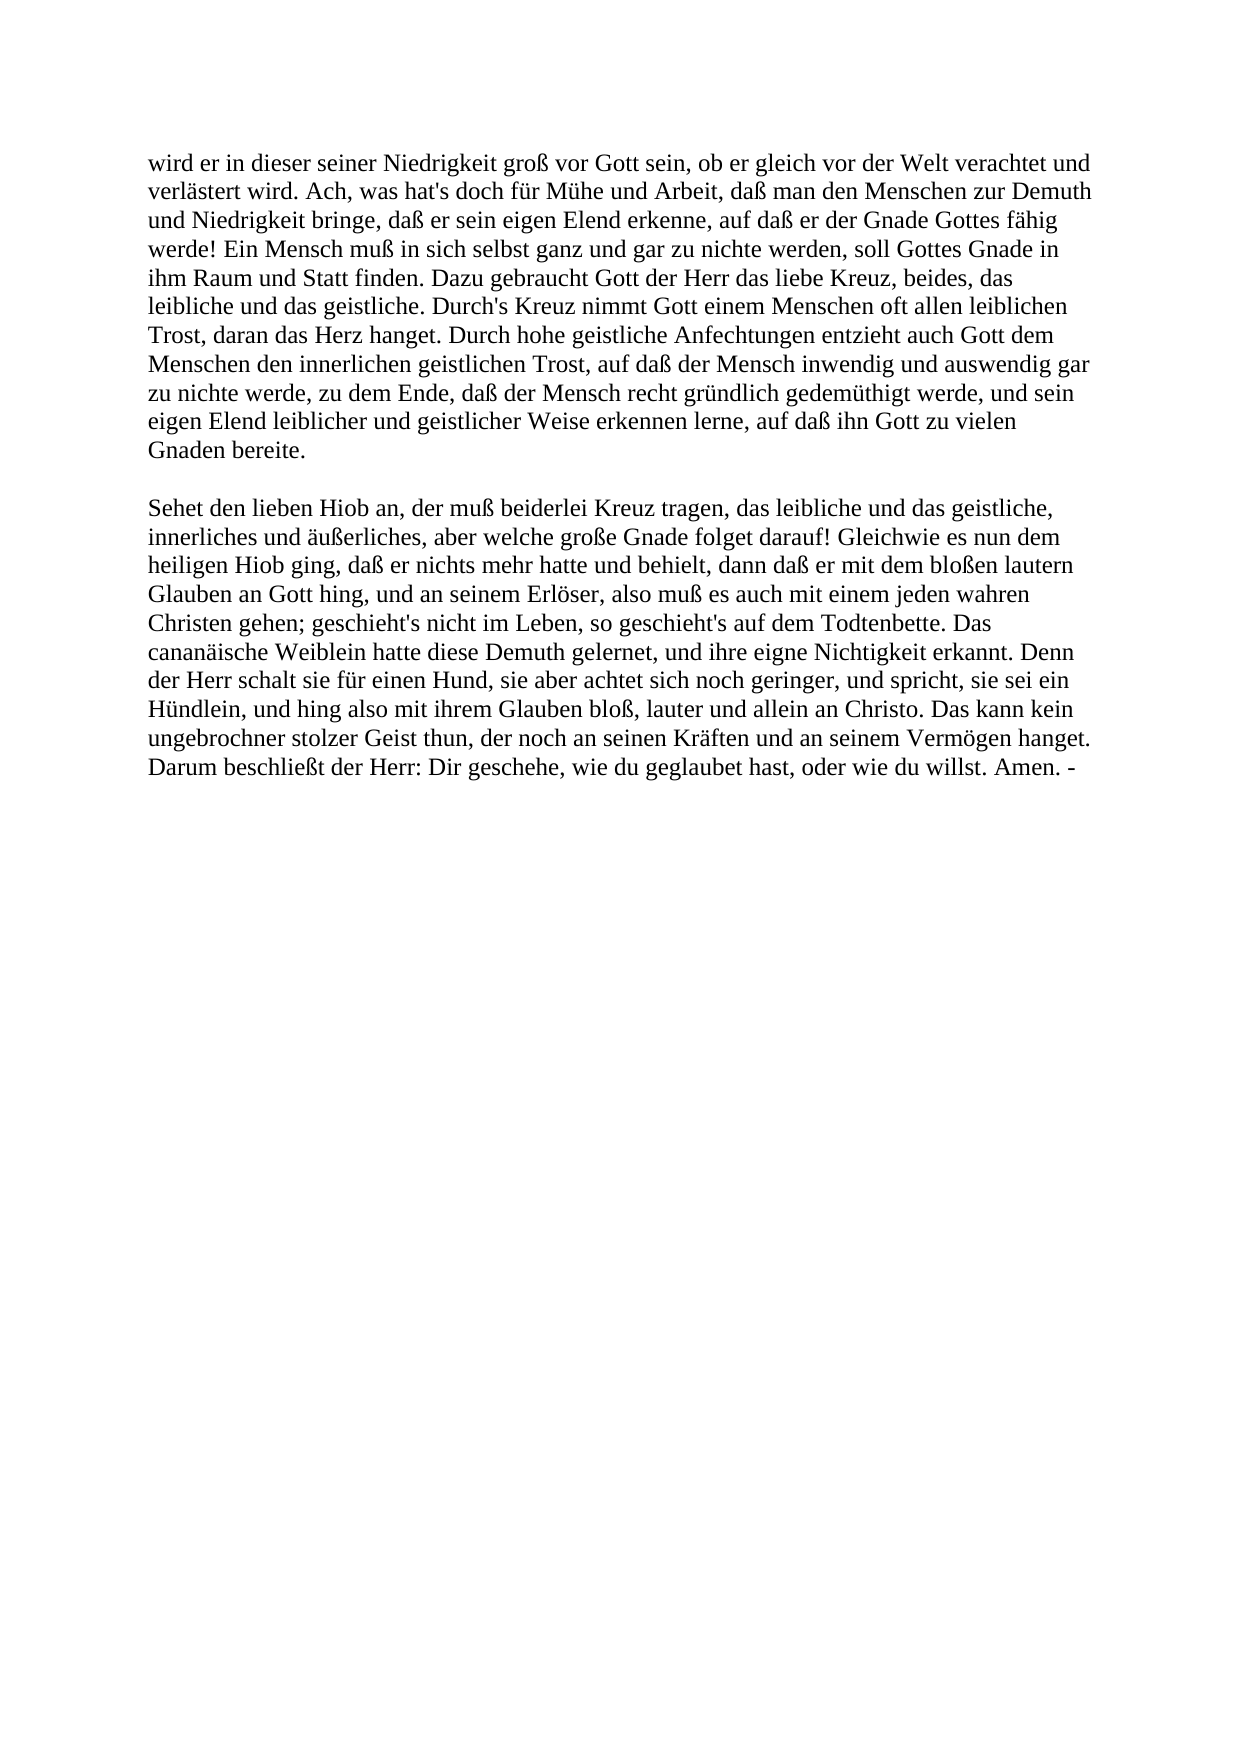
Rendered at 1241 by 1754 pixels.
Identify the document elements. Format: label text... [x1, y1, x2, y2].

text Sehet den lieben Hiob an, der muß beiderlei Kreuz tragen, das leibliche und das geistliche, innerliches und äußerliches, aber welche große Gnade folget darauf! Gleichwie es nun dem heiligen Hiob ging, daß er nichts mehr hatte und behielt, dann daß er mit dem bloßen lautern Glauben an Gott hing, und an seinem Erlöser, also muß es auch mit einem jeden wahren Christen gehen; geschieht's nicht im Leben, so geschieht's auf dem Todtenbette. Das cananäische Weiblein hatte diese Demuth gelernet, und ihre eigne Nichtigkeit erkannt. Denn der Herr schalt sie für einen Hund, sie aber achtet sich noch geringer, und spricht, sie sei ein Hündlein, und hing also mit ihrem Glauben bloß, lauter und allein an Christo. Das kann kein ungebrochner stolzer Geist thun, der noch an seinen Kräften und an seinem Vermögen hanget. Darum beschließt der Herr: Dir geschehe, wie du geglaubet hast, oder wie du willst. Amen. - [148, 493, 1093, 781]
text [148, 148, 1093, 464]
